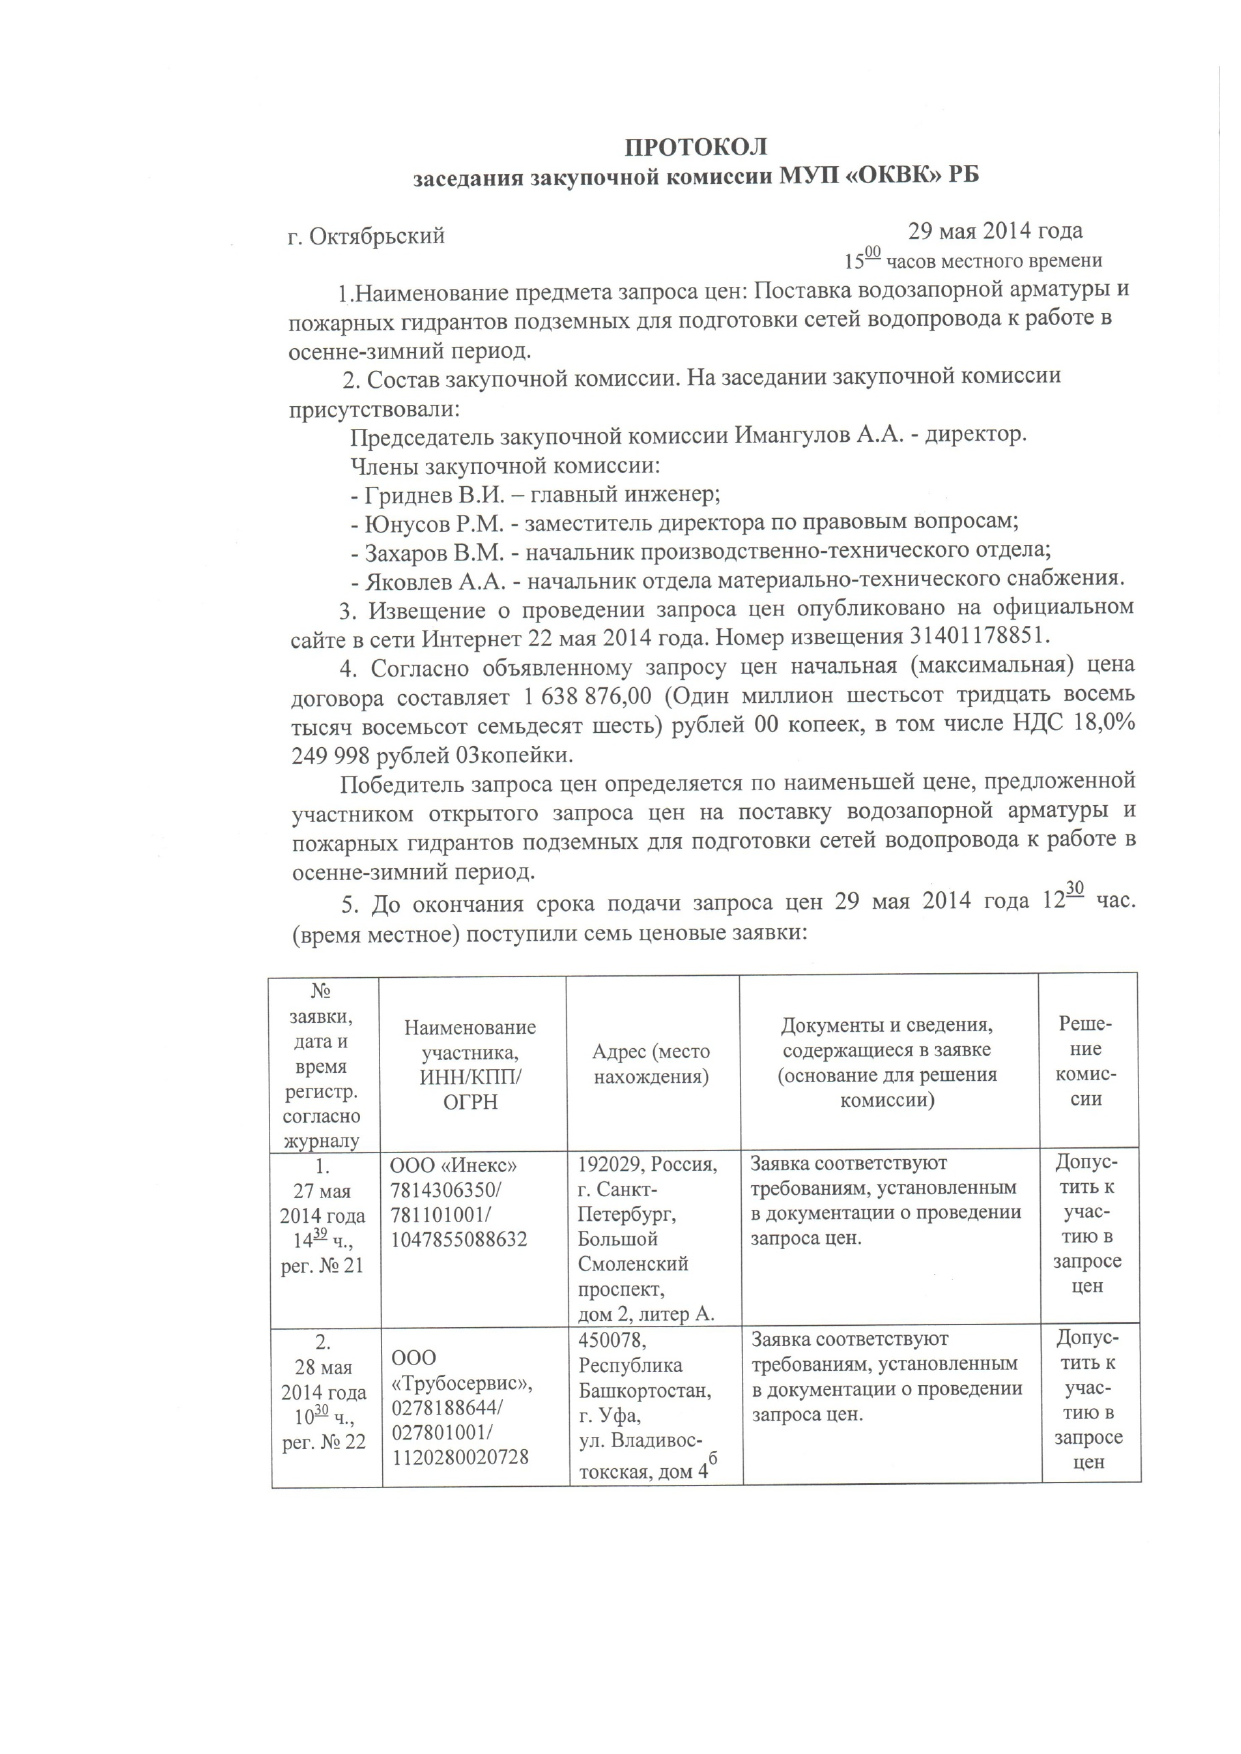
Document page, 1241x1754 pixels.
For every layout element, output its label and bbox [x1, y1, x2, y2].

picture [147, 59, 1220, 1573]
